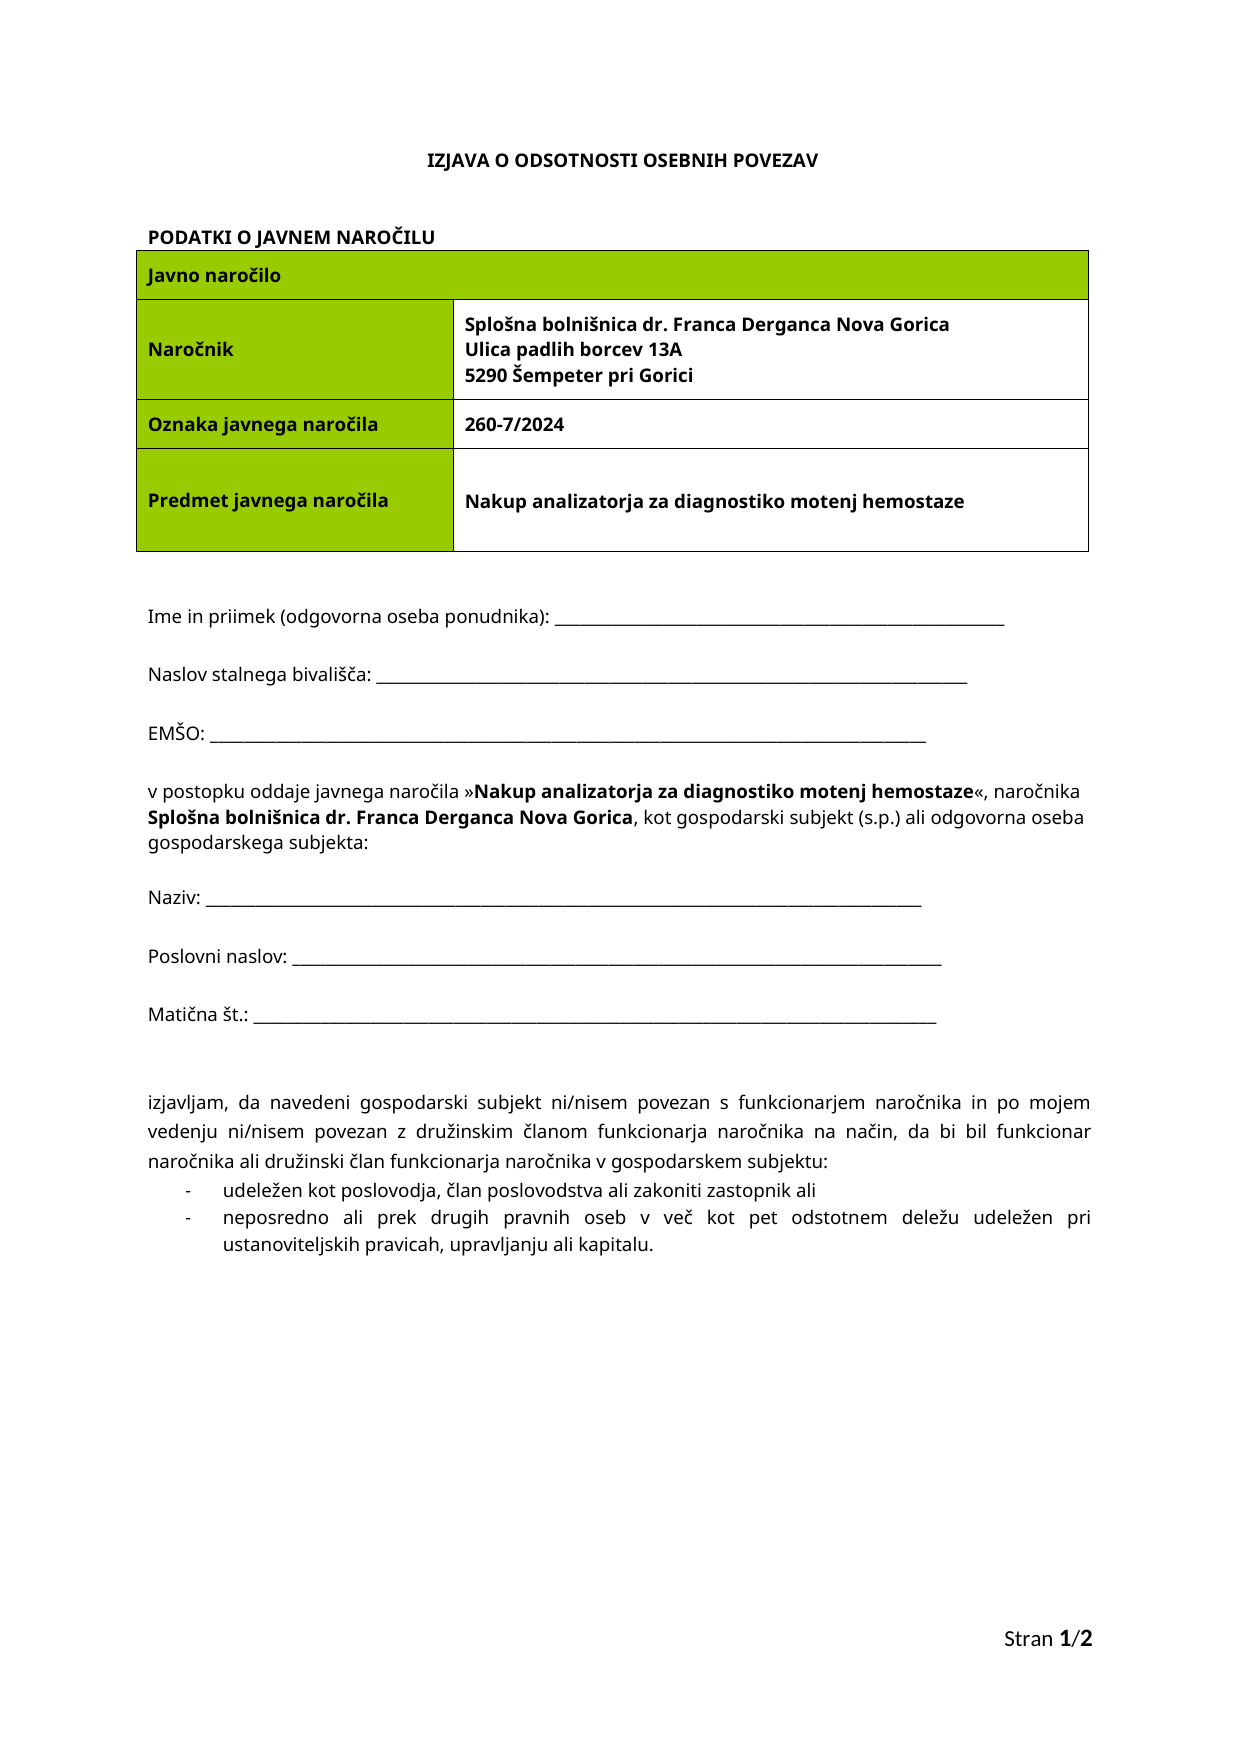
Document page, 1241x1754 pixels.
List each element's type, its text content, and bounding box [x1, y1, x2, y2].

text Naslov stalnega bivališča: _______________________________________________________________________ [148, 662, 1092, 687]
table_cell 260-7/2024 [454, 400, 1088, 448]
text Poslovni naslov: ______________________________________________________________________________ [148, 943, 1092, 968]
text v postopku oddaje javnega naročila »Nakup analizatorja za diagnostiko motenj hemostaze«, naročnika Splošna bolnišnica dr. Franca Derganca Nova Gorica, kot gospodarski subjekt (s.p.) ali odgovorna oseba gospodarskega subjekta: [148, 779, 1093, 855]
table_cell Naročnik [137, 300, 453, 399]
table_cell Oznaka javnega naročila [137, 400, 453, 448]
table_cell Splošna bolnišnica dr. Franca Derganca Nova Gorica Ulica padlih borcev 13A 5290 Šempeter pri Gorici [454, 300, 1088, 399]
list neposredno ali prek drugih pravnih oseb v več kot pet odstotnem deležu udeležen pri ustanoviteljskih pravicah, upravljanju ali kapitalu. [185, 1204, 1092, 1257]
list udeležen kot poslovodja, član poslovodstva ali zakoniti zastopnik ali [185, 1177, 1093, 1203]
text Ime in priimek (odgovorna oseba ponudnika): ______________________________________________________ [148, 603, 1092, 628]
text EMŠO: ______________________________________________________________________________________ [148, 720, 1092, 746]
text Matična št.: __________________________________________________________________________________ [148, 1002, 1092, 1027]
table_header Javno naročilo [137, 251, 1088, 299]
text Naziv: ______________________________________________________________________________________ [148, 884, 1092, 910]
text IZJAVA O ODSOTNOSTI OSEBNIH POVEZAV [148, 148, 1093, 173]
text PODATKI O JAVNEM NAROČILU [148, 224, 1093, 250]
table_cell Predmet javnega naročila [137, 449, 453, 551]
text izjavljam, da navedeni gospodarski subjekt ni/nisem povezan s funkcionarjem naročnika in po mojem vedenju ni/nisem povezan z družinskim članom funkcionarja naročnika na način, da bi bil funkcionar naročnika ali družinski član funkcionarja naročnika v gospodarskem subjektu: [148, 1089, 1092, 1173]
table_cell Nakup analizatorja za diagnostiko motenj hemostaze [454, 449, 1088, 551]
